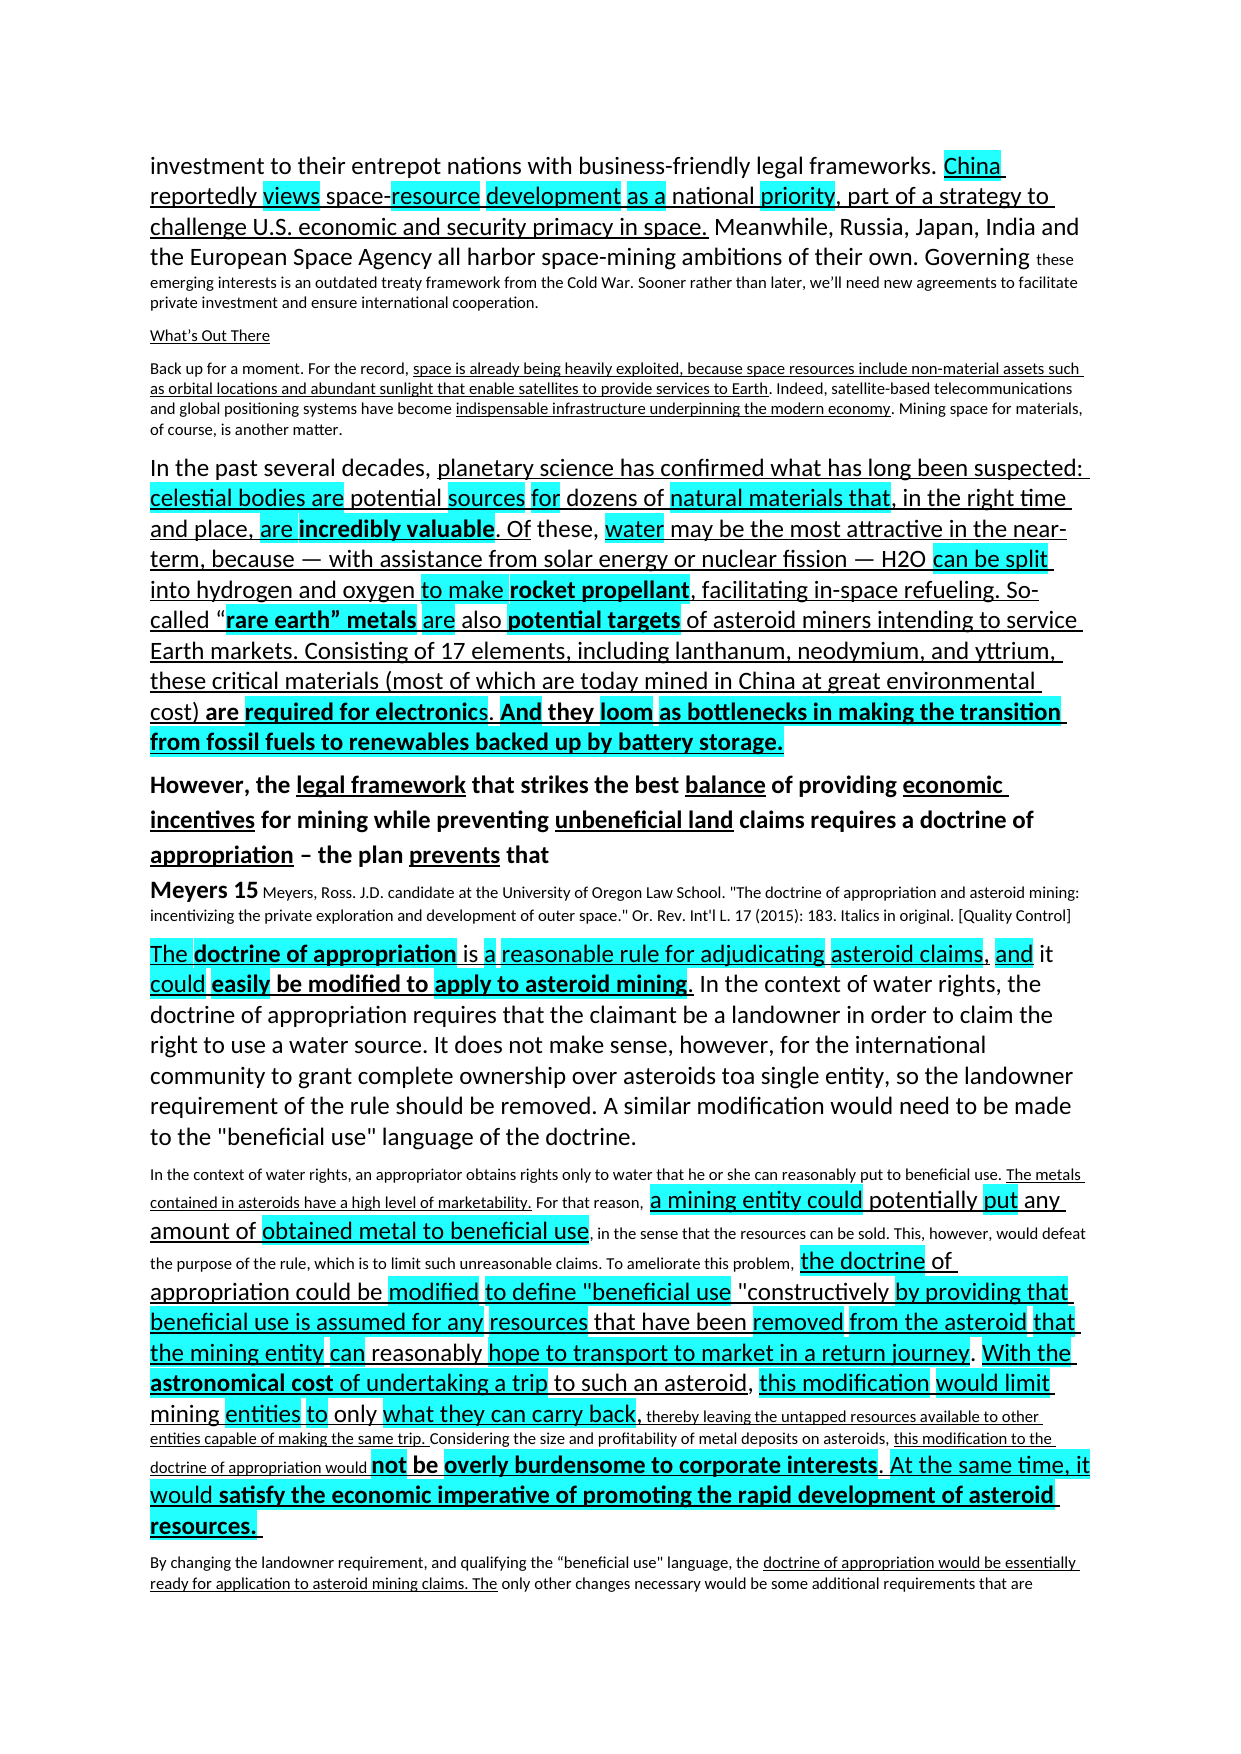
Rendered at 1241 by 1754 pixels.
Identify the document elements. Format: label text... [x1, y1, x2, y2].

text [150, 150, 1090, 313]
text Back up for a moment. For the record, space is already being heavily exploited, because space resources include non-material assets such as orbital locations and abundant sunlight that enable satellites to provide services to Earth. Indeed, satellite-based telecommunications and global positioning systems have become indispensable infrastructure underpinning the modern economy. Mining space for materials, of course, is another matter. [150, 358, 1090, 439]
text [150, 1553, 1090, 1593]
text The doctrine of appropriation is a reasonable rule for adjudicating asteroid claims, and it could easily be modified to apply to asteroid mining. In the context of water rights, the doctrine of appropriation requires that the claimant be a landowner in order to claim the right to use a water source. It does not make sense, however, for the international community to grant complete ownership over asteroids toa single entity, so the landowner requirement of the rule should be removed. A similar modification would need to be made to the "beneficial use" language of the doctrine. [150, 938, 1090, 1151]
text In the past several decades, planetary science has confirmed what has long been suspected: celestial bodies are potential sources for dozens of natural materials that, in the right time and place, are incredibly valuable. Of these, water may be the most attractive in the near-term, because — with assistance from solar energy or nuclear fission — H2O can be split into hydrogen and oxygen to make rocket propellant, facilitating in-space refueling. So-called “rare earth” metals are also potential targets of asteroid miners intending to service Earth markets. Consisting of 17 elements, including lanthanum, neodymium, and yttrium, these critical materials (most of which are today mined in China at great environmental cost) are required for electronics. And they loom as bottlenecks in making the transition from fossil fuels to renewables backed up by battery storage. [150, 452, 1090, 757]
text However, the legal framework that strikes the best balance of providing economic incentives for mining while preventing unbeneficial land claims requires a doctrine of appropriation – the plan prevents that [150, 769, 1090, 870]
text Meyers 15 Meyers, Ross. J.D. candidate at the University of Oregon Law School. "The doctrine of appropriation and asteroid mining: incentivizing the private exploration and development of outer space." Or. Rev. Int'l L. 17 (2015): 183. Italics in original. [Quality Control] [150, 874, 1090, 925]
text In the context of water rights, an appropriator obtains rights only to water that he or she can reasonably put to beneficial use. The metals contained in asteroids have a high level of marketability. For that reason, a mining entity could potentially put any amount of obtained metal to beneficial use, in the sense that the resources can be sold. This, however, would defeat the purpose of the rule, which is to limit such unreasonable claims. To ameliorate this problem, the doctrine of appropriation could be modified to define "beneficial use "constructively by providing that beneficial use is assumed for any resources that have been removed from the asteroid that the mining entity can reasonably hope to transport to market in a return journey. With the astronomical cost of undertaking a trip to such an asteroid, this modification would limit mining entities to only what they can carry back, thereby leaving the untapped resources available to other entities capable of making the same trip. Considering the size and profitability of metal deposits on asteroids, this modification to the doctrine of appropriation would not be overly burdensome to corporate interests. At the same time, it would satisfy the economic imperative of promoting the rapid development of asteroid resources. [150, 1164, 1090, 1475]
text What’s Out There [150, 325, 1090, 346]
